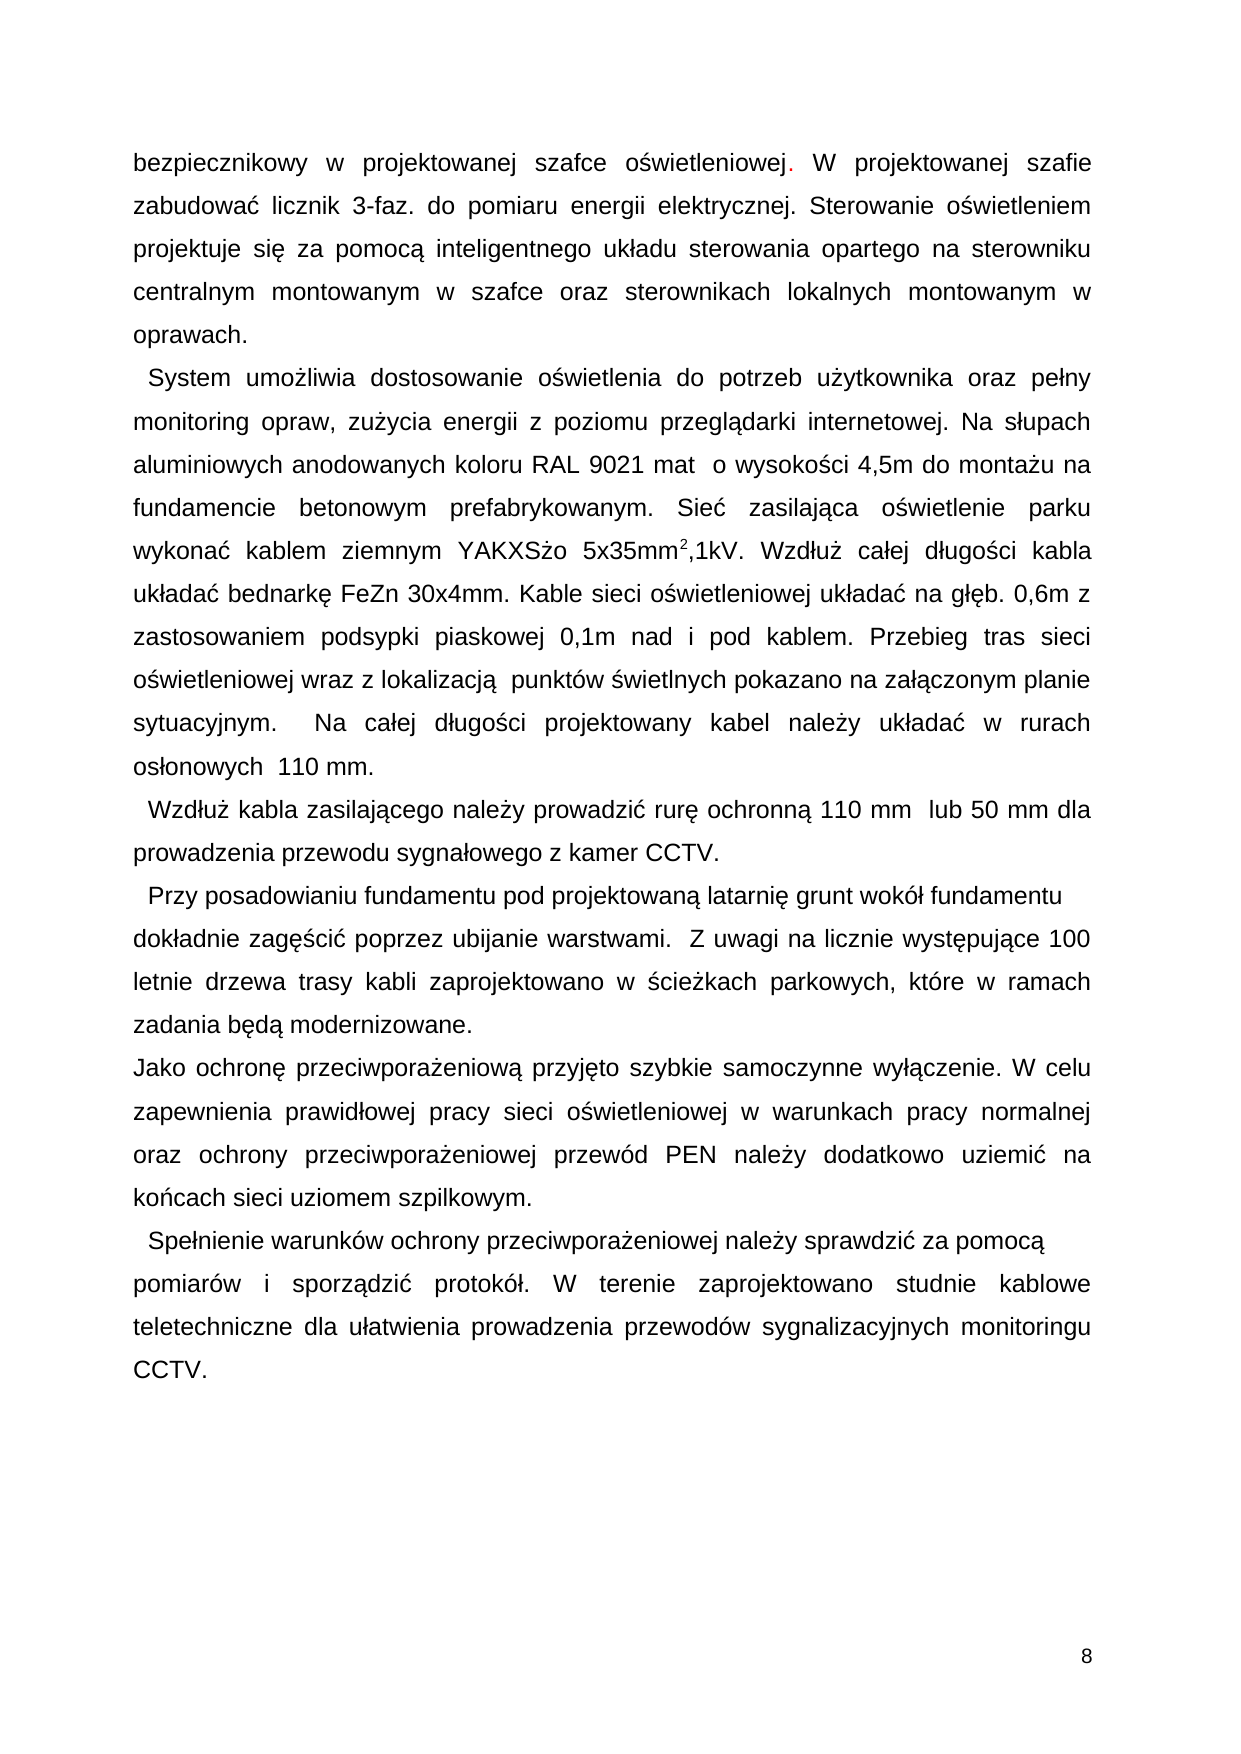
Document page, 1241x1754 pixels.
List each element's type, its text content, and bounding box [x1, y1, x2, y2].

text System umożliwia dostosowanie oświetlenia do potrzeb użytkownika oraz pełny monitoring opraw, zużycia energii z poziomu przeglądarki internetowej. Na słupach aluminiowych anodowanych koloru RAL 9021 mat o wysokości 4,5m do montażu na fundamencie betonowym prefabrykowanym. Sieć zasilająca oświetlenie parku wykonać kablem ziemnym YAKXSżo 5x35mm2,1kV. Wzdłuż całej długości kabla układać bednarkę FeZn 30x4mm. Kable sieci oświetleniowej układać na głęb. 0,6m z zastosowaniem podsypki piaskowej 0,1m nad i pod kablem. Przebieg tras sieci oświetleniowej wraz z lokalizacją punktów świetlnych pokazano na załączonym planie sytuacyjnym. Na całej długości projektowany kabel należy układać w rurach osłonowych 110 mm. [133, 363, 1092, 780]
text pomiarów i sporządzić protokół. W terenie zaprojektowano studnie kablowe teletechniczne dla ułatwienia prowadzenia przewodów sygnalizacyjnych monitoringu CCTV. [133, 1269, 1092, 1384]
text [133, 148, 1092, 349]
text Jako ochronę przeciwporażeniową przyjęto szybkie samoczynne wyłączenie. W celu zapewnienia prawidłowej pracy sieci oświetleniowej w warunkach pracy normalnej oraz ochrony przeciwporażeniowej przewód PEN należy dodatkowo uziemić na końcach sieci uziomem szpilkowym. [133, 1053, 1092, 1211]
text Wzdłuż kabla zasilającego należy prowadzić rurę ochronną 110 mm lub 50 mm dla prowadzenia przewodu sygnałowego z kamer CCTV. [133, 794, 1092, 866]
text dokładnie zagęścić poprzez ubijanie warstwami. Z uwagi na licznie występujące 100 letnie drzewa trasy kabli zaprojektowano w ścieżkach parkowych, które w ramach zadania będą modernizowane. [133, 924, 1092, 1039]
text Przy posadowianiu fundamentu pod projektowaną latarnię grunt wokół fundamentu [133, 881, 1092, 909]
text Spełnienie warunków ochrony przeciwporażeniowej należy sprawdzić za pomocą [133, 1226, 1092, 1254]
